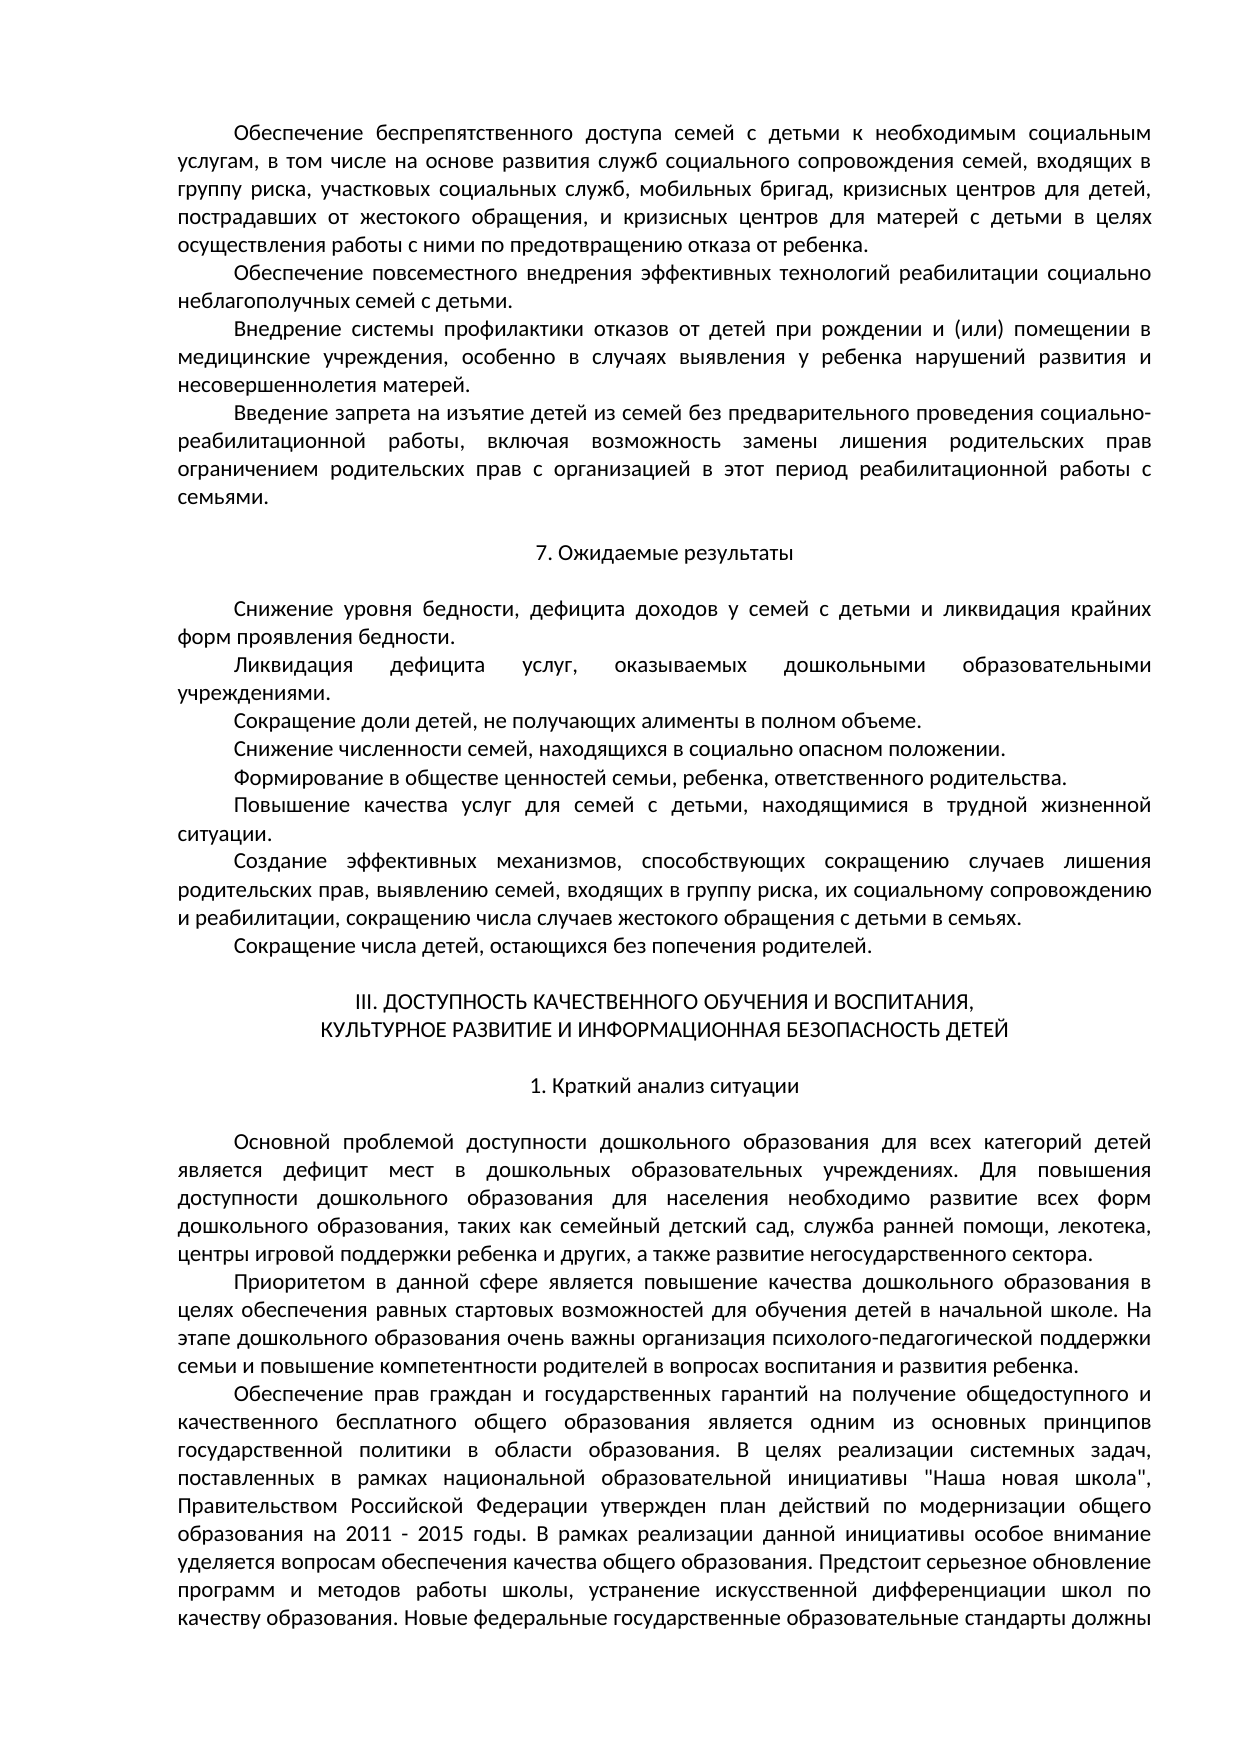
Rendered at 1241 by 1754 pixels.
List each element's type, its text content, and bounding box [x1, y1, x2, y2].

text Внедрение системы профилактики отказов от детей при рождении и (или) помещении в медицинские учреждения, особенно в случаях выявления у ребенка нарушений развития и несовершеннолетия матерей. [177, 314, 1152, 398]
text Обеспечение беспрепятственного доступа семей с детьми к необходимым социальным услугам, в том числе на основе развития служб социального сопровождения семей, входящих в группу риска, участковых социальных служб, мобильных бригад, кризисных центров для детей, пострадавших от жестокого обращения, и кризисных центров для матерей с детьми в целях осуществления работы с ними по предотвращению отказа от ребенка. [177, 118, 1152, 258]
text Ликвидация дефицита услуг, оказываемых дошкольными образовательными учреждениями. [177, 651, 1152, 707]
text Формирование в обществе ценностей семьи, ребенка, ответственного родительства. [177, 763, 1152, 791]
text Создание эффективных механизмов, способствующих сокращению случаев лишения родительских прав, выявлению семей, входящих в группу риска, их социальному сопровождению и реабилитации, сокращению числа случаев жестокого обращения с детьми в семьях. [177, 847, 1152, 931]
text Сокращение числа детей, остающихся без попечения родителей. [177, 931, 1152, 959]
text Повышение качества услуг для семей с детьми, находящимися в трудной жизненной ситуации. [177, 791, 1152, 847]
text Приоритетом в данной сфере является повышение качества дошкольного образования в целях обеспечения равных стартовых возможностей для обучения детей в начальной школе. На этапе дошкольного образования очень важны организация психолого-педагогической поддержки семьи и повышение компетентности родителей в вопросах воспитания и развития ребенка. [177, 1267, 1152, 1379]
text КУЛЬТУРНОЕ РАЗВИТИЕ И ИНФОРМАЦИОННАЯ БЕЗОПАСНОСТЬ ДЕТЕЙ [177, 1015, 1152, 1043]
text 7. Ожидаемые результаты [177, 538, 1152, 566]
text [177, 1379, 1152, 1631]
text Обеспечение повсеместного внедрения эффективных технологий реабилитации социально неблагополучных семей с детьми. [177, 258, 1152, 314]
text 1. Краткий анализ ситуации [177, 1071, 1152, 1099]
text Введение запрета на изъятие детей из семей без предварительного проведения социально-реабилитационной работы, включая возможность замены лишения родительских прав ограничением родительских прав с организацией в этот период реабилитационной работы с семьями. [177, 398, 1152, 510]
text Снижение уровня бедности, дефицита доходов у семей с детьми и ликвидация крайних форм проявления бедности. [177, 594, 1152, 651]
text Основной проблемой доступности дошкольного образования для всех категорий детей является дефицит мест в дошкольных образовательных учреждениях. Для повышения доступности дошкольного образования для населения необходимо развитие всех форм дошкольного образования, таких как семейный детский сад, служба ранней помощи, лекотека, центры игровой поддержки ребенка и других, а также развитие негосударственного сектора. [177, 1127, 1152, 1267]
text Сокращение доли детей, не получающих алименты в полном объеме. [177, 707, 1152, 734]
text Снижение численности семей, находящихся в социально опасном положении. [177, 734, 1152, 763]
text III. ДОСТУПНОСТЬ КАЧЕСТВЕННОГО ОБУЧЕНИЯ И ВОСПИТАНИЯ, [177, 987, 1152, 1015]
